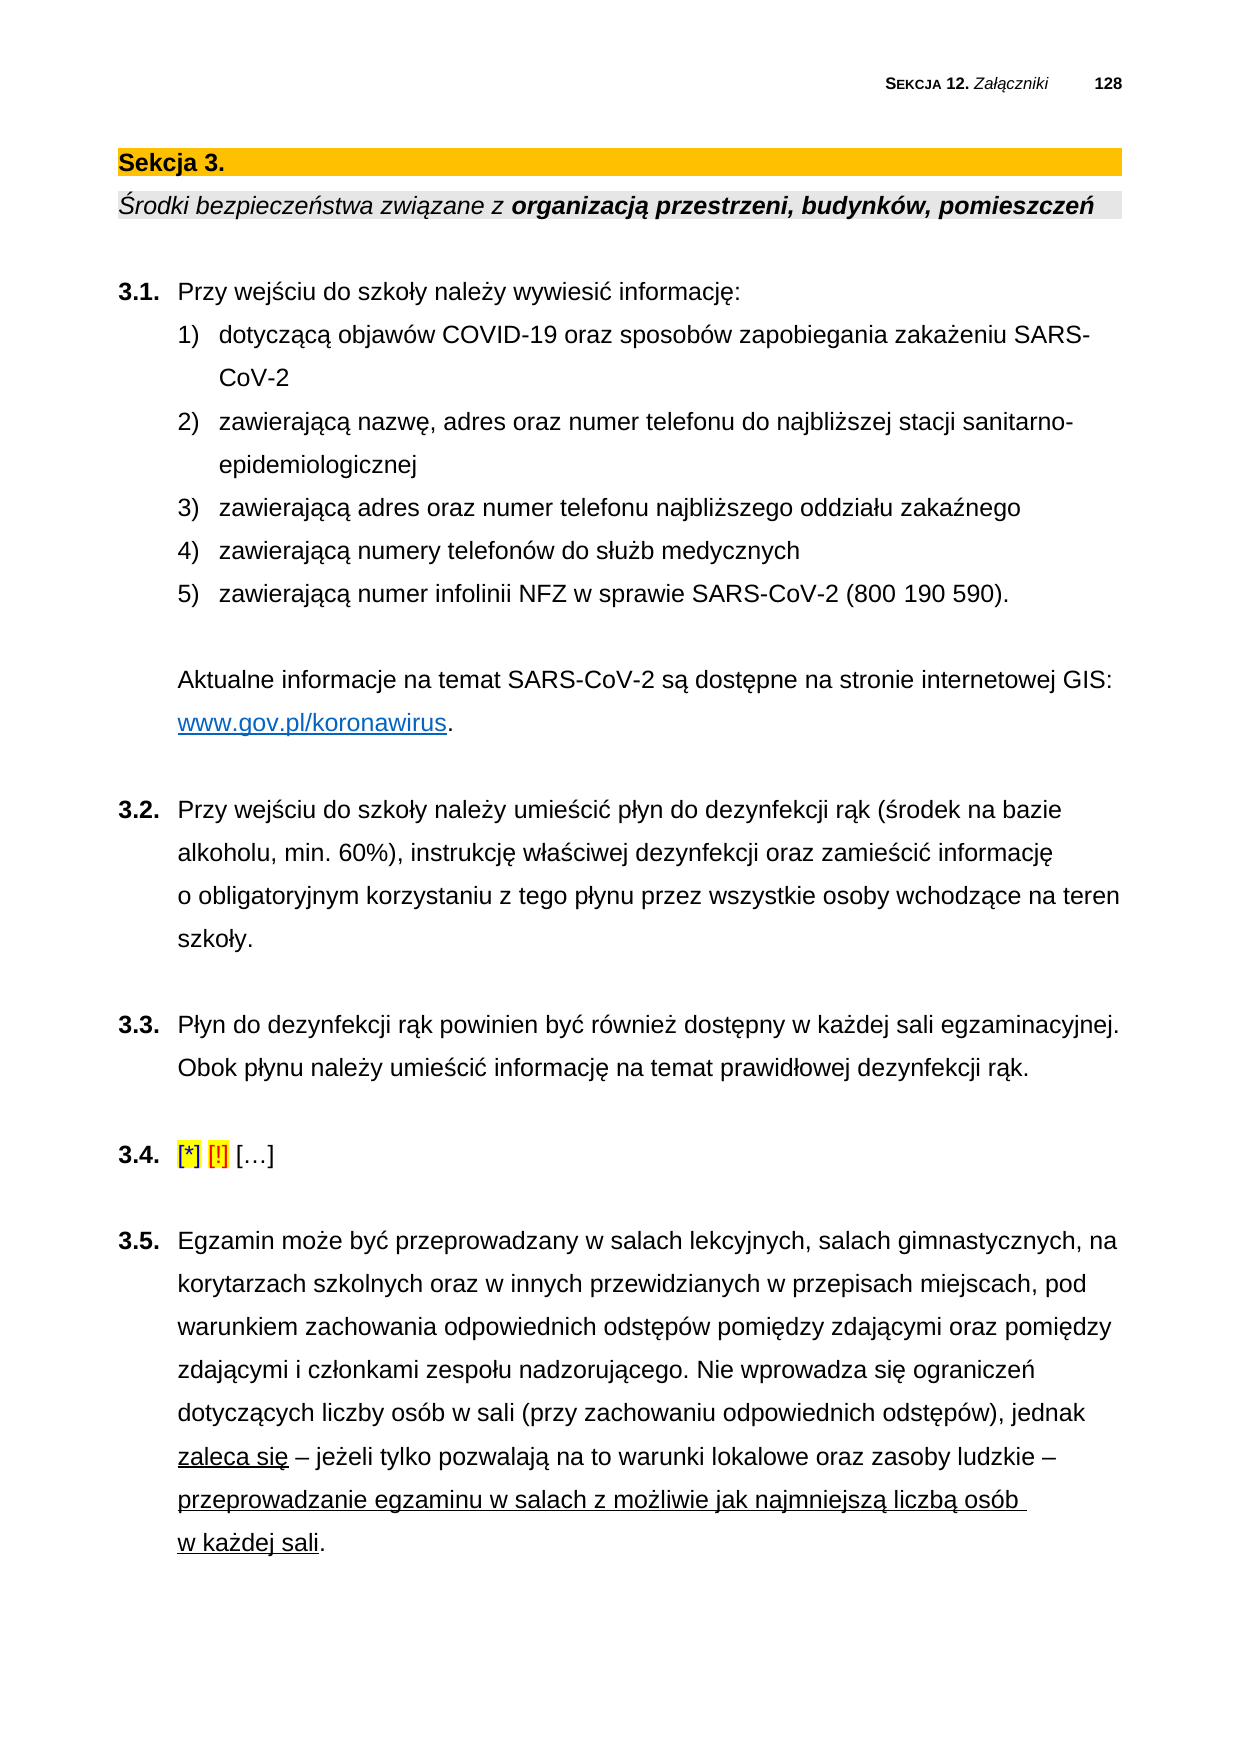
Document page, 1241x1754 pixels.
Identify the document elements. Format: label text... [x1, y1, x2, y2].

text Aktualne informacje na temat SARS-CoV-2 są dostępne na stronie internetowej GIS: www.gov.pl/koronawirus. [177, 665, 1122, 737]
list Egzamin może być przeprowadzany w salach lekcyjnych, salach gimnastycznych, na korytarzach szkolnych oraz w innych przewidzianych w przepisach miejscach, pod warunkiem zachowania odpowiednich odstępów pomiędzy zdającymi oraz pomiędzy zdającymi i członkami zespołu nadzorującego. Nie wprowadza się ograniczeń dotyczących liczby osób w sali (przy zachowaniu odpowiednich odstępów), jednak zaleca się – jeżeli tylko pozwalają na to warunki lokalowe oraz zasoby ludzkie – przeprowadzanie egzaminu w salach z możliwie jak najmniejszą liczbą osób w każdej sali. [118, 1226, 1122, 1556]
list zawierającą adres oraz numer telefonu najbliższego oddziału zakaźnego [177, 493, 1122, 521]
text Sekcja 3. [118, 148, 1122, 176]
list Przy wejściu do szkoły należy wywiesić informację: [118, 277, 1122, 306]
list zawierającą numery telefonów do służb medycznych [177, 536, 1122, 564]
list Płyn do dezynfekcji rąk powinien być również dostępny w każdej sali egzaminacyjnej. Obok płynu należy umieścić informację na temat prawidłowej dezynfekcji rąk. [118, 1010, 1122, 1082]
list zawierającą numer infolinii NFZ w sprawie SARS-CoV-2 (800 190 590). [177, 579, 1122, 608]
list zawierającą nazwę, adres oraz numer telefonu do najbliższej stacji sanitarno-epidemiologicznej [177, 406, 1122, 478]
list [*] [!] […] [118, 1139, 1122, 1168]
list dotyczącą objawów COVID-19 oraz sposobów zapobiegania zakażeniu SARS-CoV-2 [177, 320, 1122, 392]
list Przy wejściu do szkoły należy umieścić płyn do dezynfekcji rąk (środek na bazie alkoholu, min. 60%), instrukcję właściwej dezynfekcji oraz zamieścić informację o obligatoryjnym korzystaniu z tego płynu przez wszystkie osoby wchodzące na teren szkoły. [118, 794, 1122, 953]
text Środki bezpieczeństwa związane z organizacją przestrzeni, budynków, pomieszczeń [118, 191, 1122, 219]
